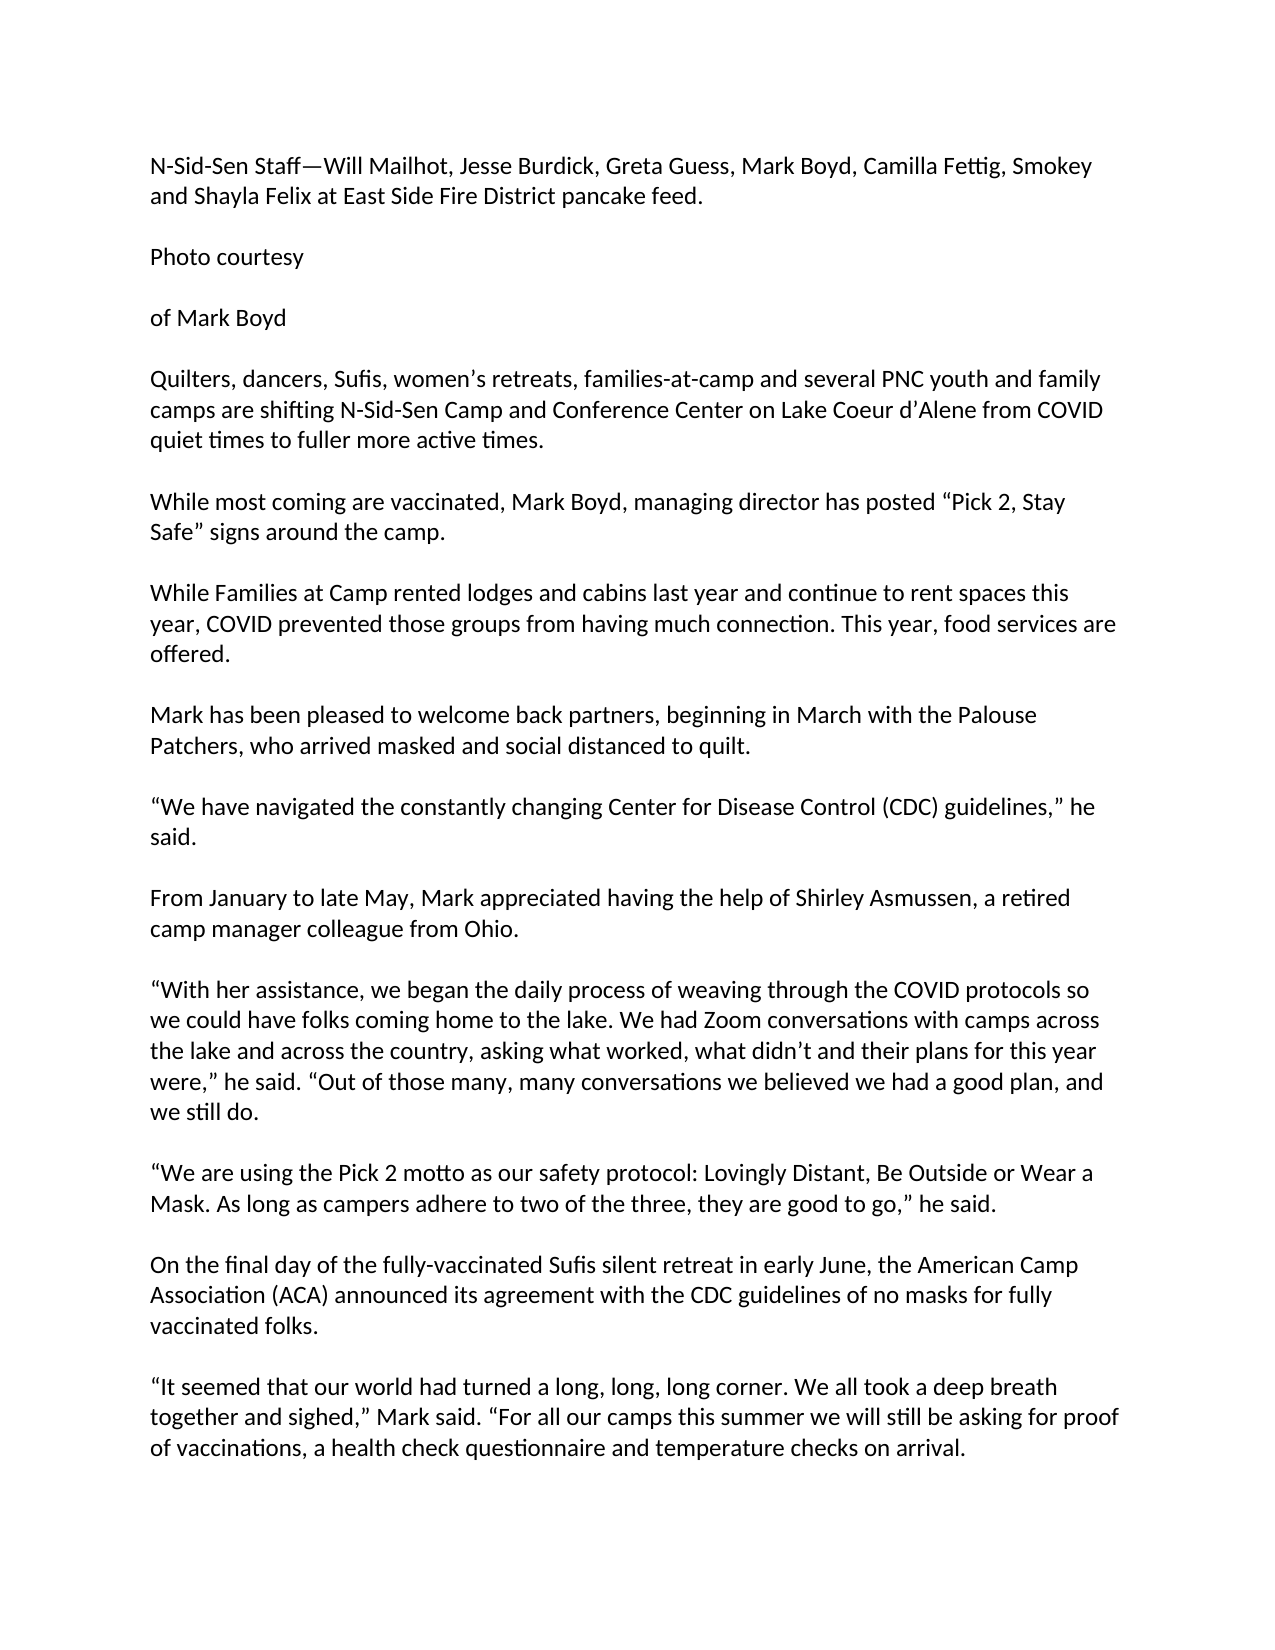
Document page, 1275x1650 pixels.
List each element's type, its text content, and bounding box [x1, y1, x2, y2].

text Mark has been pleased to welcome back partners, beginning in March with the Palouse Patchers, who arrived masked and social distanced to quilt. [150, 699, 1125, 760]
text “With her assistance, we began the daily process of weaving through the COVID protocols so we could have folks coming home to the lake. We had Zoom conversations with camps across the lake and across the country, asking what worked, what didn’t and their plans for this year were,” he said. “Out of those many, many conversations we believed we had a good plan, and we still do. [150, 974, 1125, 1127]
text “We have navigated the constantly changing Center for Disease Control (CDC) guidelines,” he said. [150, 791, 1125, 852]
text “We are using the Pick 2 motto as our safety protocol: Lovingly Distant, Be Outside or Wear a Mask. As long as campers adhere to two of the three, they are good to go,” he said. [150, 1157, 1125, 1218]
text Quilters, dancers, Sufis, women’s retreats, families-at-camp and several PNC youth and family camps are shifting N-Sid-Sen Camp and Conference Center on Lake Coeur d’Alene from COVID quiet times to fuller more active times. [150, 364, 1125, 455]
text While Families at Camp rented lodges and cabins last year and continue to rent spaces this year, COVID prevented those groups from having much connection. This year, food services are offered. [150, 577, 1125, 669]
text On the final day of the fully-vaccinated Sufis silent retreat in early June, the American Camp Association (ACA) announced its agreement with the CDC guidelines of no masks for fully vaccinated folks. [150, 1249, 1125, 1340]
text While most coming are vaccinated, Mark Boyd, managing director has posted “Pick 2, Stay Safe” signs around the camp. [150, 486, 1125, 547]
text “It seemed that our world had turned a long, long, long corner. We all took a deep breath together and sighed,” Mark said. “For all our camps this summer we will still be asking for proof of vaccinations, a health check questionnaire and temperature checks on arrival. [150, 1371, 1125, 1462]
text of Mark Boyd [150, 303, 1125, 333]
text From January to late May, Mark appreciated having the help of Shirley Asmussen, a retired camp manager colleague from Ohio. [150, 882, 1125, 943]
text Photo courtesy [150, 242, 1125, 272]
text N-Sid-Sen Staff—Will Mailhot, Jesse Burdick, Greta Guess, Mark Boyd, Camilla Fettig, Smokey and Shayla Felix at East Side Fire District pancake feed. [150, 150, 1125, 211]
